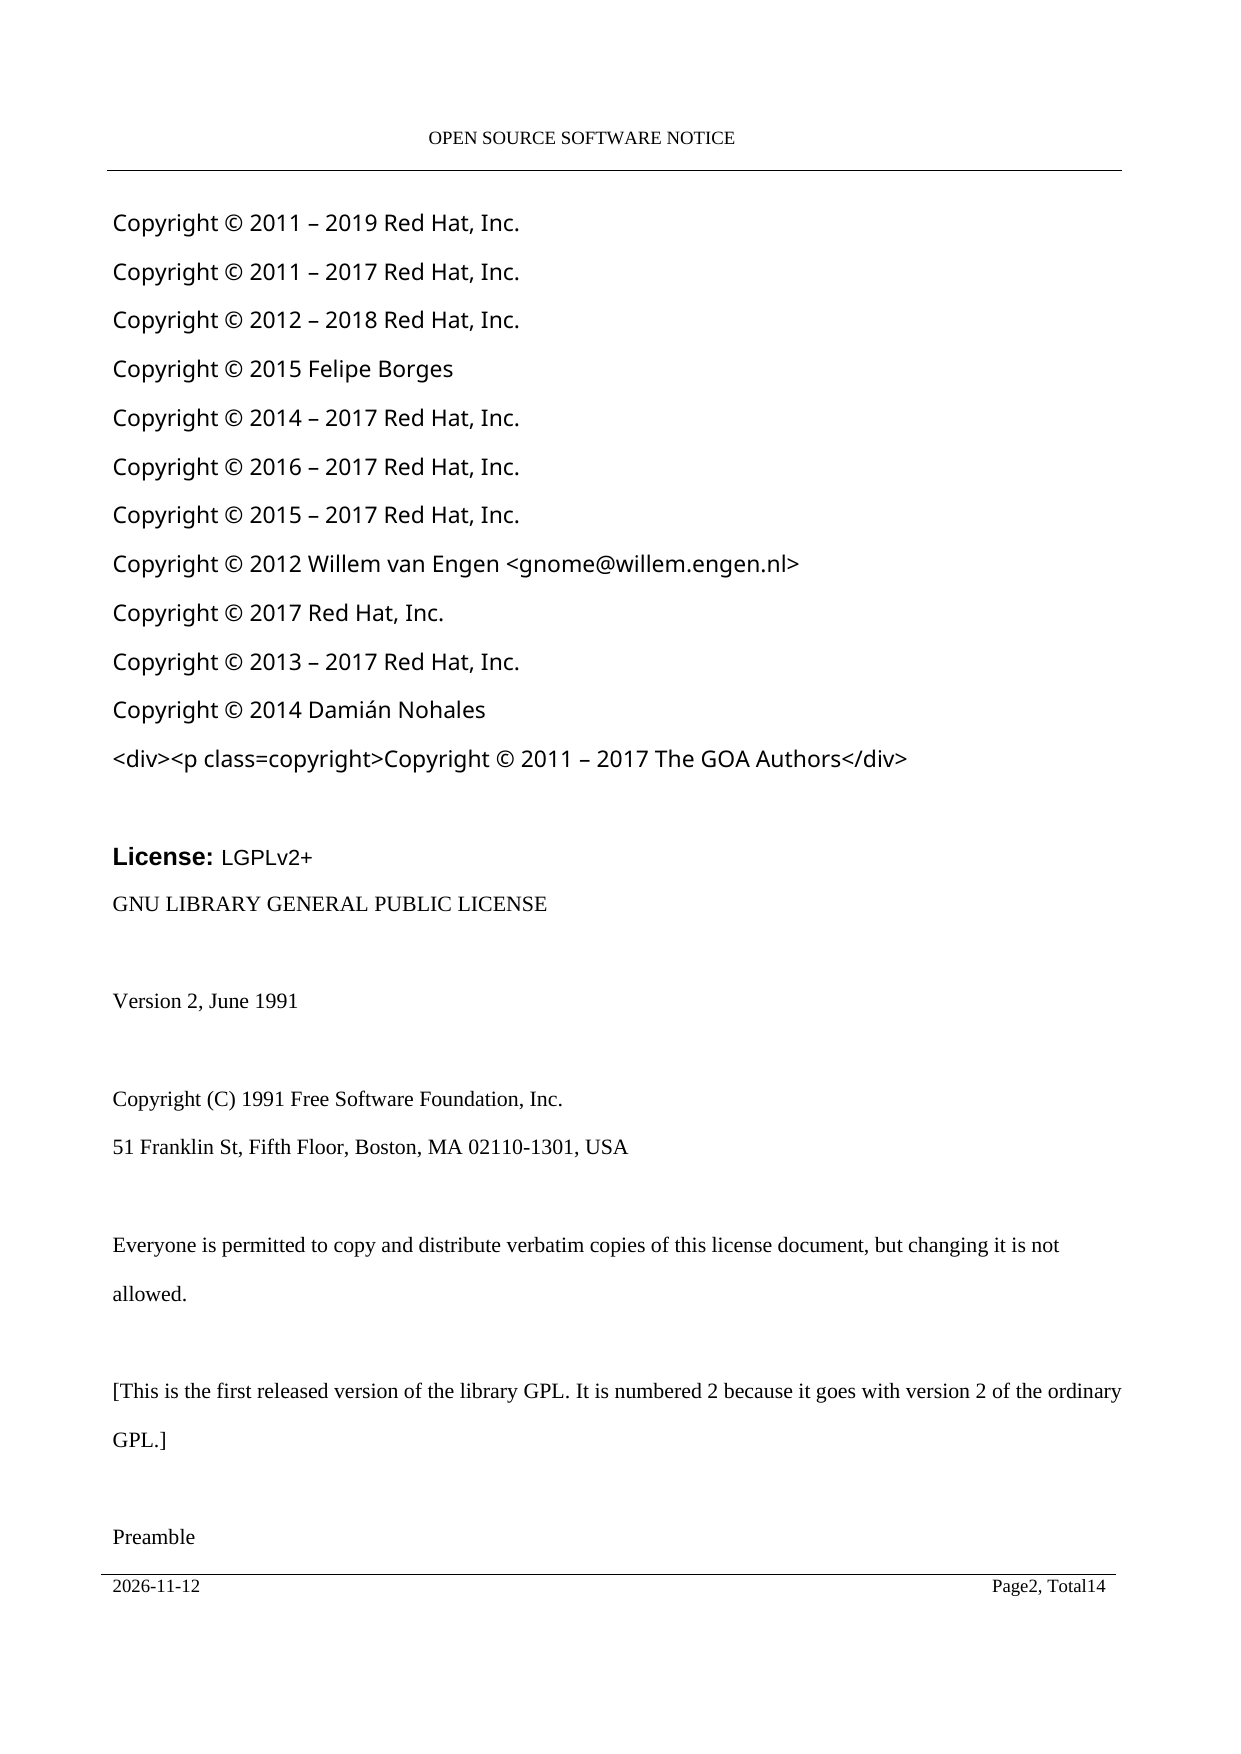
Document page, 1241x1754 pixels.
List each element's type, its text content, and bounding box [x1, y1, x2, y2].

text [112, 887, 1128, 1553]
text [112, 206, 1128, 824]
text License: LGPLv2+ [112, 840, 1128, 873]
